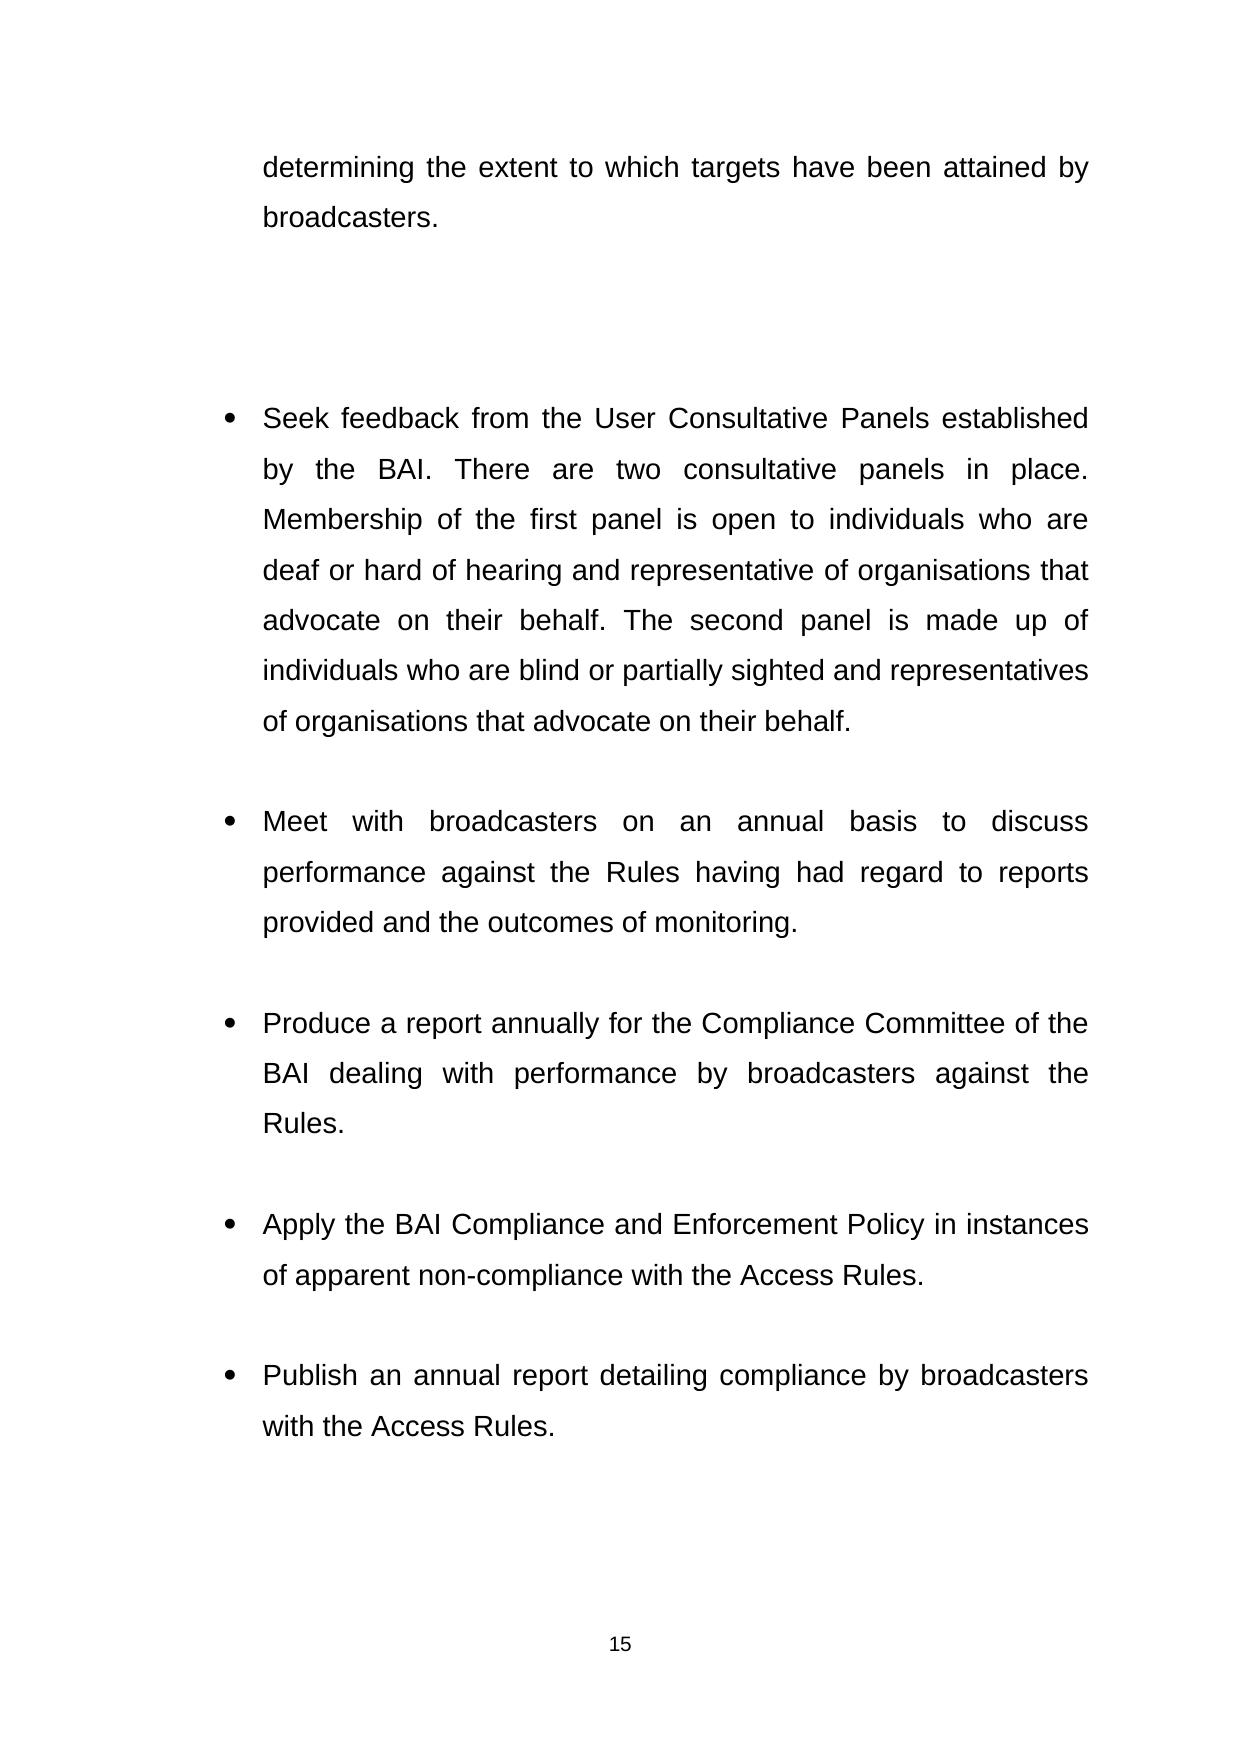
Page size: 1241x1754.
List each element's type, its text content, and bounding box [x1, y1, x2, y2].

list Meet with broadcasters on an annual basis to discuss performance against the Rules having had regard to reports provided and the outcomes of monitoring. [225, 804, 1090, 939]
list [225, 150, 1090, 234]
list Seek feedback from the User Consultative Panels established by the BAI. There are two consultative panels in place. Membership of the first panel is open to individuals who are deaf or hard of hearing and representative of organisations that advocate on their behalf. The second panel is made up of individuals who are blind or partially sighted and representatives of organisations that advocate on their behalf. [225, 402, 1090, 737]
list Apply the BAI Compliance and Enforcement Policy in instances of apparent non-compliance with the Access Rules. [225, 1207, 1090, 1291]
list Publish an annual report detailing compliance by broadcasters with the Access Rules. [225, 1358, 1090, 1442]
list Produce a report annually for the Compliance Committee of the BAI dealing with performance by broadcasters against the Rules. [225, 1006, 1090, 1140]
